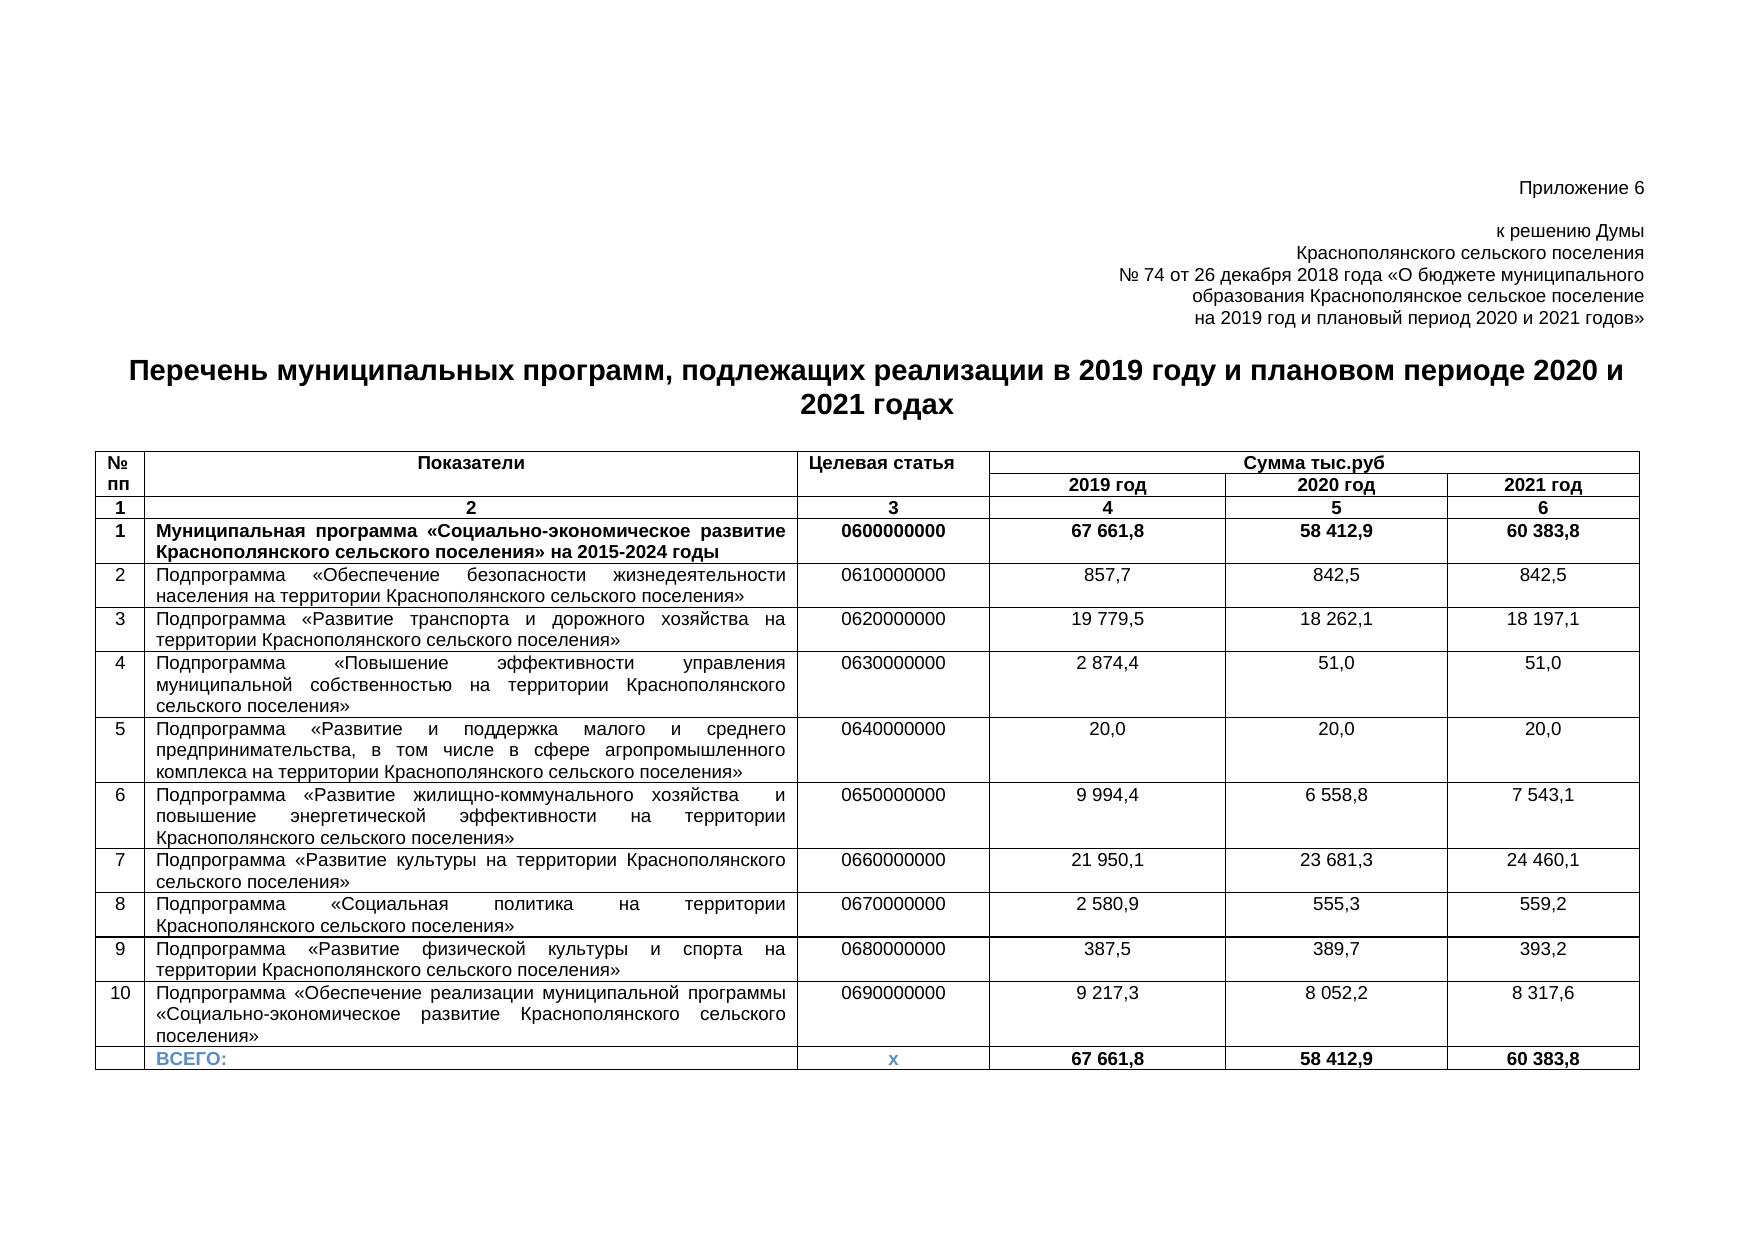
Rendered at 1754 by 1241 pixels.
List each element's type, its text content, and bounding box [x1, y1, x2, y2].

table_cell 20,0 [1226, 718, 1447, 782]
text образования Краснополянское сельское поселение [118, 285, 1644, 307]
table_cell Подпрограмма «Повышение эффективности управления муниципальной собственностью на территории Краснополянского сельского поселения» [145, 652, 797, 717]
table_cell 1 [96, 497, 144, 518]
table_cell 2 580,9 [990, 893, 1225, 936]
table_cell 6 558,8 [1226, 783, 1447, 848]
table_cell 0680000000 [798, 938, 989, 981]
table_cell 7 [96, 849, 144, 892]
table_header № пп [96, 452, 144, 496]
table_cell 0690000000 [798, 982, 989, 1046]
table_cell 8 317,6 [1448, 982, 1639, 1046]
table_cell 842,5 [1448, 564, 1639, 607]
table_cell 2 874,4 [990, 652, 1225, 717]
table_cell 3 [798, 497, 989, 518]
table_cell Подпрограмма «Социальная политика на территории Краснополянского сельского поселения» [145, 893, 797, 936]
table_cell 51,0 [1448, 652, 1639, 717]
table_cell Подпрограмма «Развитие и поддержка малого и среднего предпринимательства, в том числе в сфере агропромышленного комплекса на территории Краснополянского сельского поселения» [145, 718, 797, 782]
table_cell 0630000000 [798, 652, 989, 717]
subtitle Перечень муниципальных программ, подлежащих реализации в 2019 году и плановом периоде 2020 и 2021 годах [118, 353, 1636, 420]
table_cell 842,5 [1226, 564, 1447, 607]
table_cell 857,7 [990, 564, 1225, 607]
table_cell 23 681,3 [1226, 849, 1447, 892]
table_cell 4 [990, 497, 1225, 518]
table_cell 4 [96, 652, 144, 717]
table_cell 387,5 [990, 938, 1225, 981]
table_cell 8 052,2 [1226, 982, 1447, 1046]
table_cell 2 [96, 564, 144, 607]
table_cell Подпрограмма «Развитие физической культуры и спорта на территории Краснополянского сельского поселения» [145, 938, 797, 981]
text к решению Думы [118, 220, 1644, 242]
table_cell 10 [96, 982, 144, 1046]
text Приложение 6 [118, 177, 1644, 199]
table_cell 2020 год [1226, 474, 1447, 496]
table_cell 0650000000 [798, 783, 989, 848]
table_cell 9 217,3 [990, 982, 1225, 1046]
table_cell 21 950,1 [990, 849, 1225, 892]
table_cell 2021 год [1448, 474, 1639, 496]
text № 74 от 26 декабря 2018 года «О бюджете муниципального [118, 263, 1644, 285]
table_cell 389,7 [1226, 938, 1447, 981]
table_cell 393,2 [1448, 938, 1639, 981]
table_cell Подпрограмма «Развитие транспорта и дорожного хозяйства на территории Краснополянского сельского поселения» [145, 608, 797, 651]
table_cell 3 [96, 608, 144, 651]
table_cell 60 383,8 [1448, 1047, 1639, 1069]
table_header Целевая статья [798, 452, 989, 496]
table_cell 24 460,1 [1448, 849, 1639, 892]
table_cell 1 [96, 519, 144, 562]
table_cell 559,2 [1448, 893, 1639, 936]
table_cell 5 [96, 718, 144, 782]
table_cell 0660000000 [798, 849, 989, 892]
table_cell 9 994,4 [990, 783, 1225, 848]
table_cell 2 [145, 497, 797, 518]
table_cell 0640000000 [798, 718, 989, 782]
table_cell 20,0 [990, 718, 1225, 782]
table_cell 6 [96, 783, 144, 848]
table_cell 5 [1226, 497, 1447, 518]
table_cell 51,0 [1226, 652, 1447, 717]
table_cell 8 [96, 893, 144, 936]
table_header Сумма тыс.руб [990, 452, 1639, 473]
table_header Показатели [145, 452, 797, 496]
table_cell 555,3 [1226, 893, 1447, 936]
table_cell 0620000000 [798, 608, 989, 651]
table_cell 6 [1448, 497, 1639, 518]
table_cell 67 661,8 [990, 519, 1225, 562]
table_cell 58 412,9 [1226, 519, 1447, 562]
table_cell 0610000000 [798, 564, 989, 607]
table_cell 9 [96, 938, 144, 981]
table_cell ВСЕГО: [145, 1047, 797, 1069]
table_cell 67 661,8 [990, 1047, 1225, 1069]
table_cell 0670000000 [798, 893, 989, 936]
table_cell Подпрограмма «Обеспечение безопасности жизнедеятельности населения на территории Краснополянского сельского поселения» [145, 564, 797, 607]
table_cell 18 262,1 [1226, 608, 1447, 651]
text Краснополянского сельского поселения [118, 242, 1644, 263]
table_cell 19 779,5 [990, 608, 1225, 651]
table_cell Подпрограмма «Обеспечение реализации муниципальной программы «Социально-экономическое развитие Краснополянского сельского поселения» [145, 982, 797, 1046]
table_cell 58 412,9 [1226, 1047, 1447, 1069]
table_cell 0600000000 [798, 519, 989, 562]
table_cell 20,0 [1448, 718, 1639, 782]
text на 2019 год и плановый период 2020 и 2021 годов» [118, 307, 1644, 328]
table_cell 18 197,1 [1448, 608, 1639, 651]
table_cell х [798, 1047, 989, 1069]
table_cell 7 543,1 [1448, 783, 1639, 848]
table_cell Муниципальная программа «Социально-экономическое развитие Краснополянского сельского поселения» на 2015-2024 годы [145, 519, 797, 562]
table_cell Подпрограмма «Развитие культуры на территории Краснополянского сельского поселения» [145, 849, 797, 892]
table_cell 2019 год [990, 474, 1225, 496]
table_cell [96, 1047, 144, 1069]
table_cell Подпрограмма «Развитие жилищно-коммунального хозяйства и повышение энергетической эффективности на территории Краснополянского сельского поселения» [145, 783, 797, 848]
table_cell 60 383,8 [1448, 519, 1639, 562]
